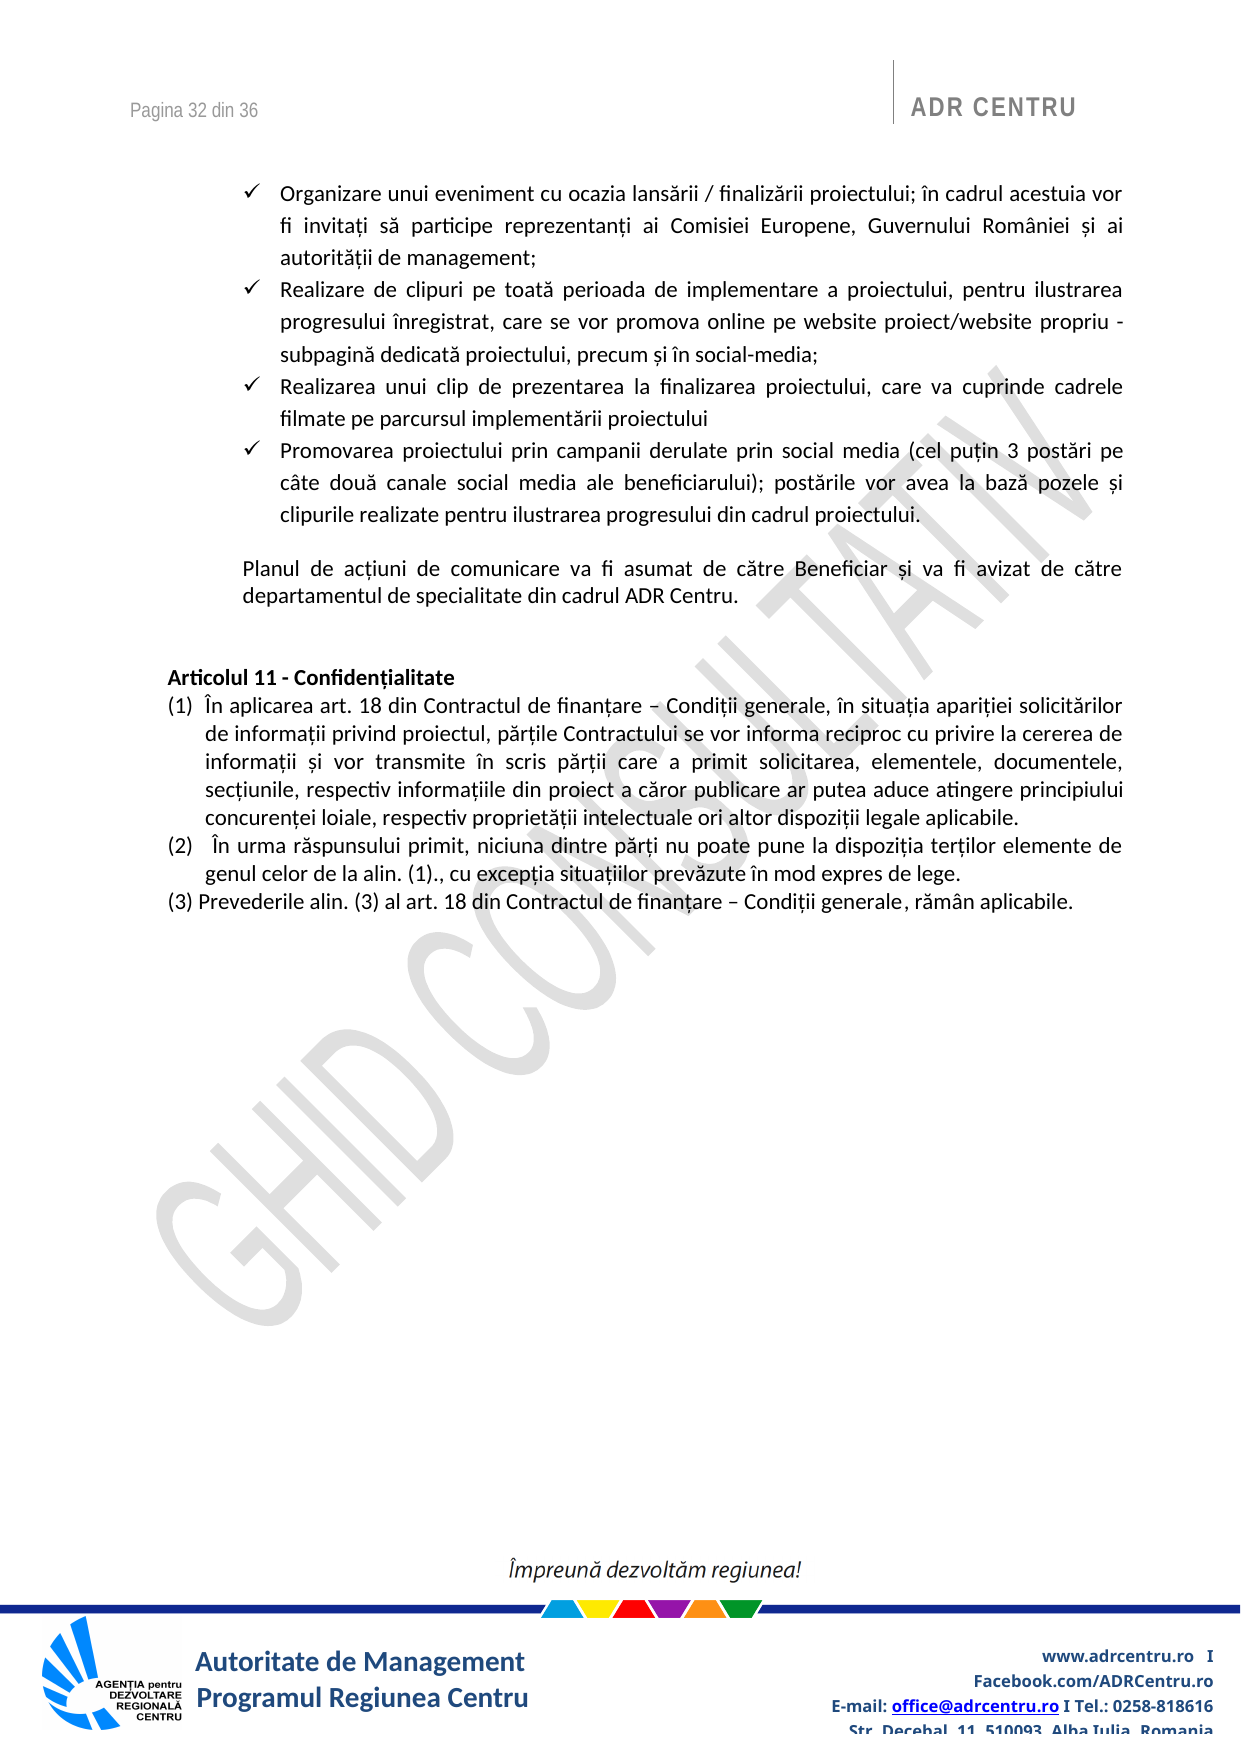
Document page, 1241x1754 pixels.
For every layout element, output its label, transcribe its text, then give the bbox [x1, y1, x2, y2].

picture [0, 1600, 550, 1730]
text (3) Prevederile alin. (3) al art. 18 din Contractul de finanțare – Condiții generale, rămân aplicabile. [130, 887, 1125, 915]
list În aplicarea art. 18 din Contractul de finanțare – Condiții generale, în situația apariției solicitărilor de informații privind proiectul, părțile Contractului se vor informa reciproc cu privire la cererea de informații și vor transmite în scris părții care a primit solicitarea, elementele, documentele, secțiunile, respectiv informațiile din proiect a căror publicare ar putea aduce atingere principiului concurenței loiale, respectiv proprietății intelectuale ori altor dispoziții legale aplicabile. [167, 691, 1125, 831]
list Realizare de clipuri pe toată perioada de implementare a proiectului, pentru ilustrarea progresului înregistrat, care se vor promova online pe website proiect/website propriu - subpagină dedicată proiectului, precum și în social-media; [242, 275, 1125, 368]
list Organizare unui eveniment cu ocazia lansării / finalizării proiectului; în cadrul acestuia vor fi invitați să participe reprezentanți ai Comisiei Europene, Guvernului României și ai autorității de management; [242, 179, 1125, 271]
text Planul de acțiuni de comunicare va fi asumat de către Beneficiar și va fi avizat de către departamentul de specialitate din cadrul ADR Centru. [242, 554, 1125, 610]
list Promovarea proiectului prin campanii derulate prin social media (cel puțin 3 postări pe câte două canale social media ale beneficiarului); postările vor avea la bază pozele și clipurile realizate pentru ilustrarea progresului din cadrul proiectului. [242, 436, 1125, 529]
list Realizarea unui clip de prezentarea la finalizarea proiectului, care va cuprinde cadrele filmate pe parcursul implementării proiectului [242, 372, 1125, 432]
text Articolul 11 - Confidențialitate [167, 663, 1125, 691]
list În urma răspunsului primit, niciuna dintre părți nu poate pune la dispoziția terților elemente de genul celor de la alin. (1)., cu excepția situațiilor prevăzute în mod expres de lege. [167, 831, 1125, 887]
picture [574, 1600, 1241, 1618]
picture [495, 1556, 814, 1583]
